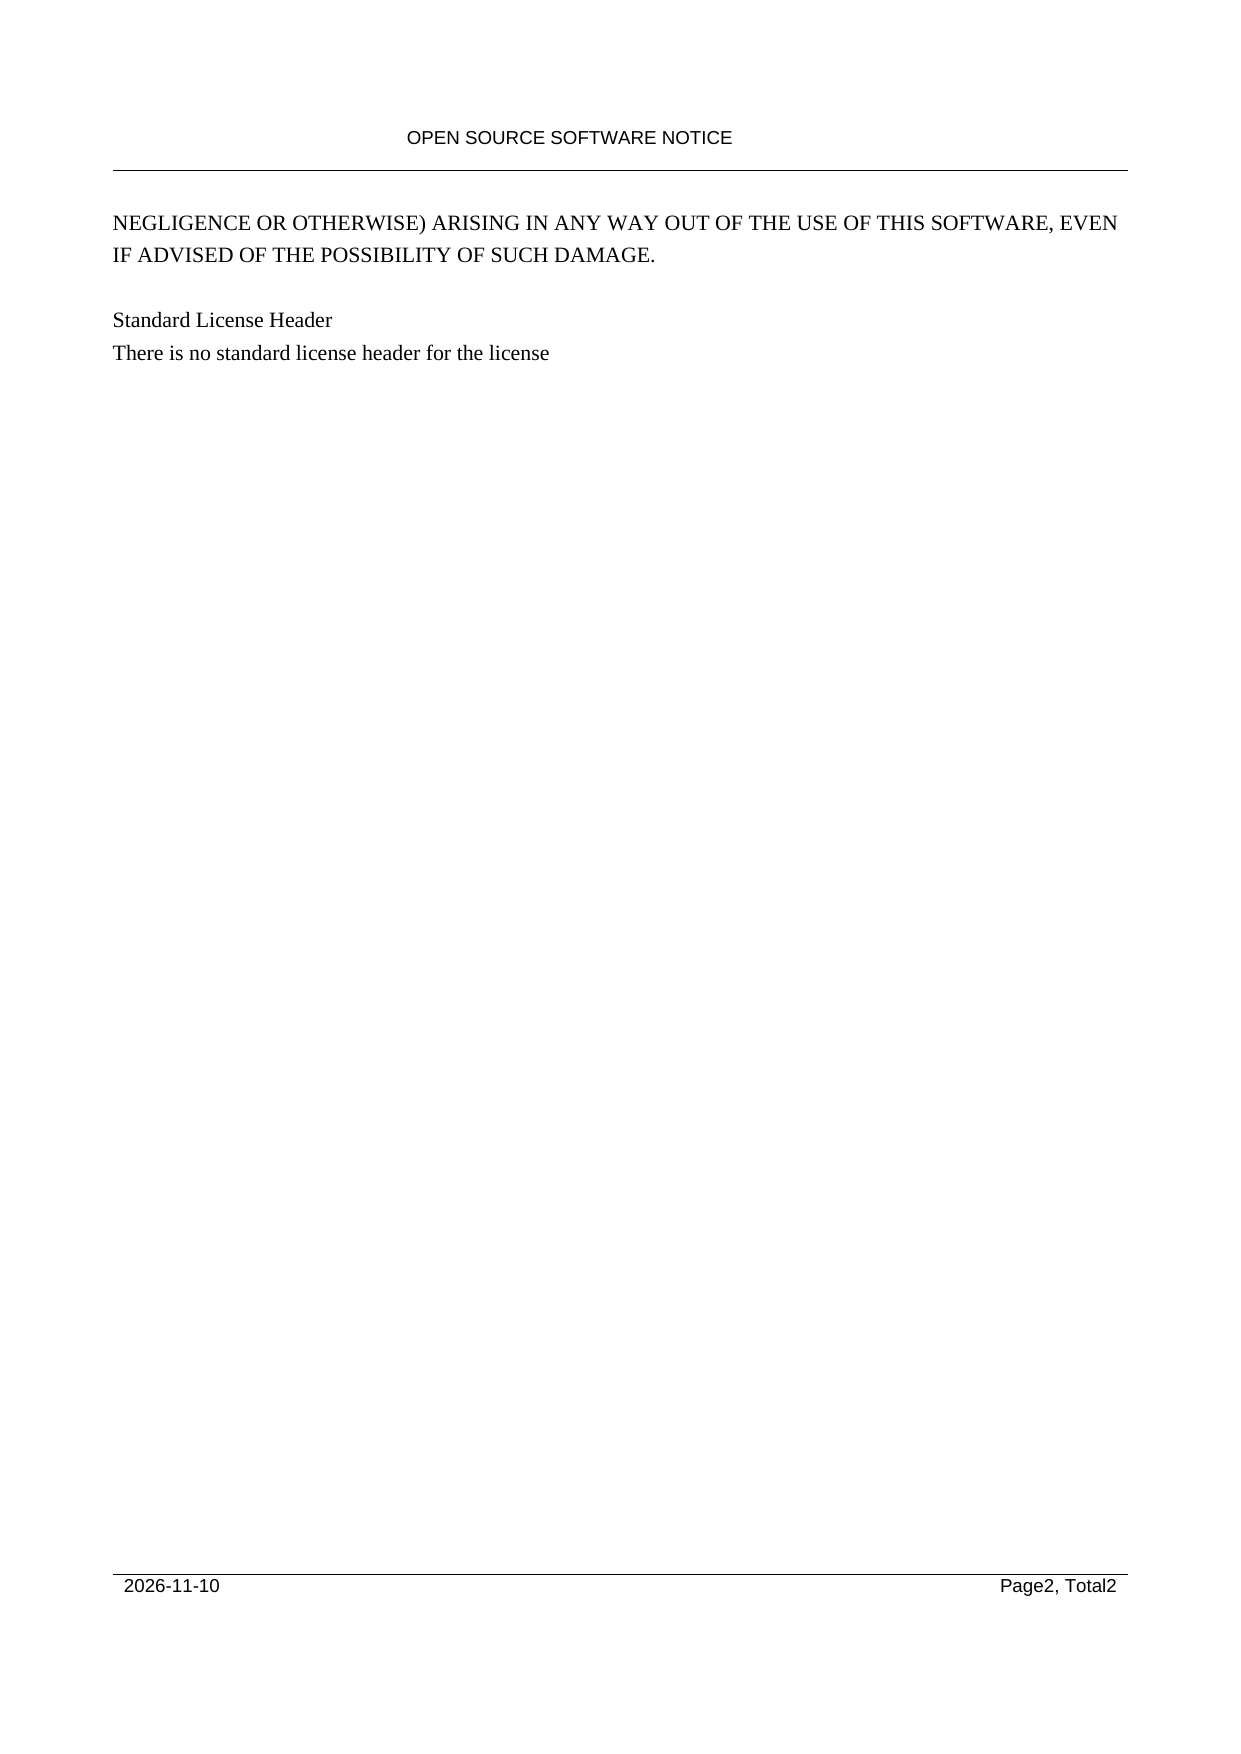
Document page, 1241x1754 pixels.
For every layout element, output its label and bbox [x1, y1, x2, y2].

text [112, 206, 1128, 369]
